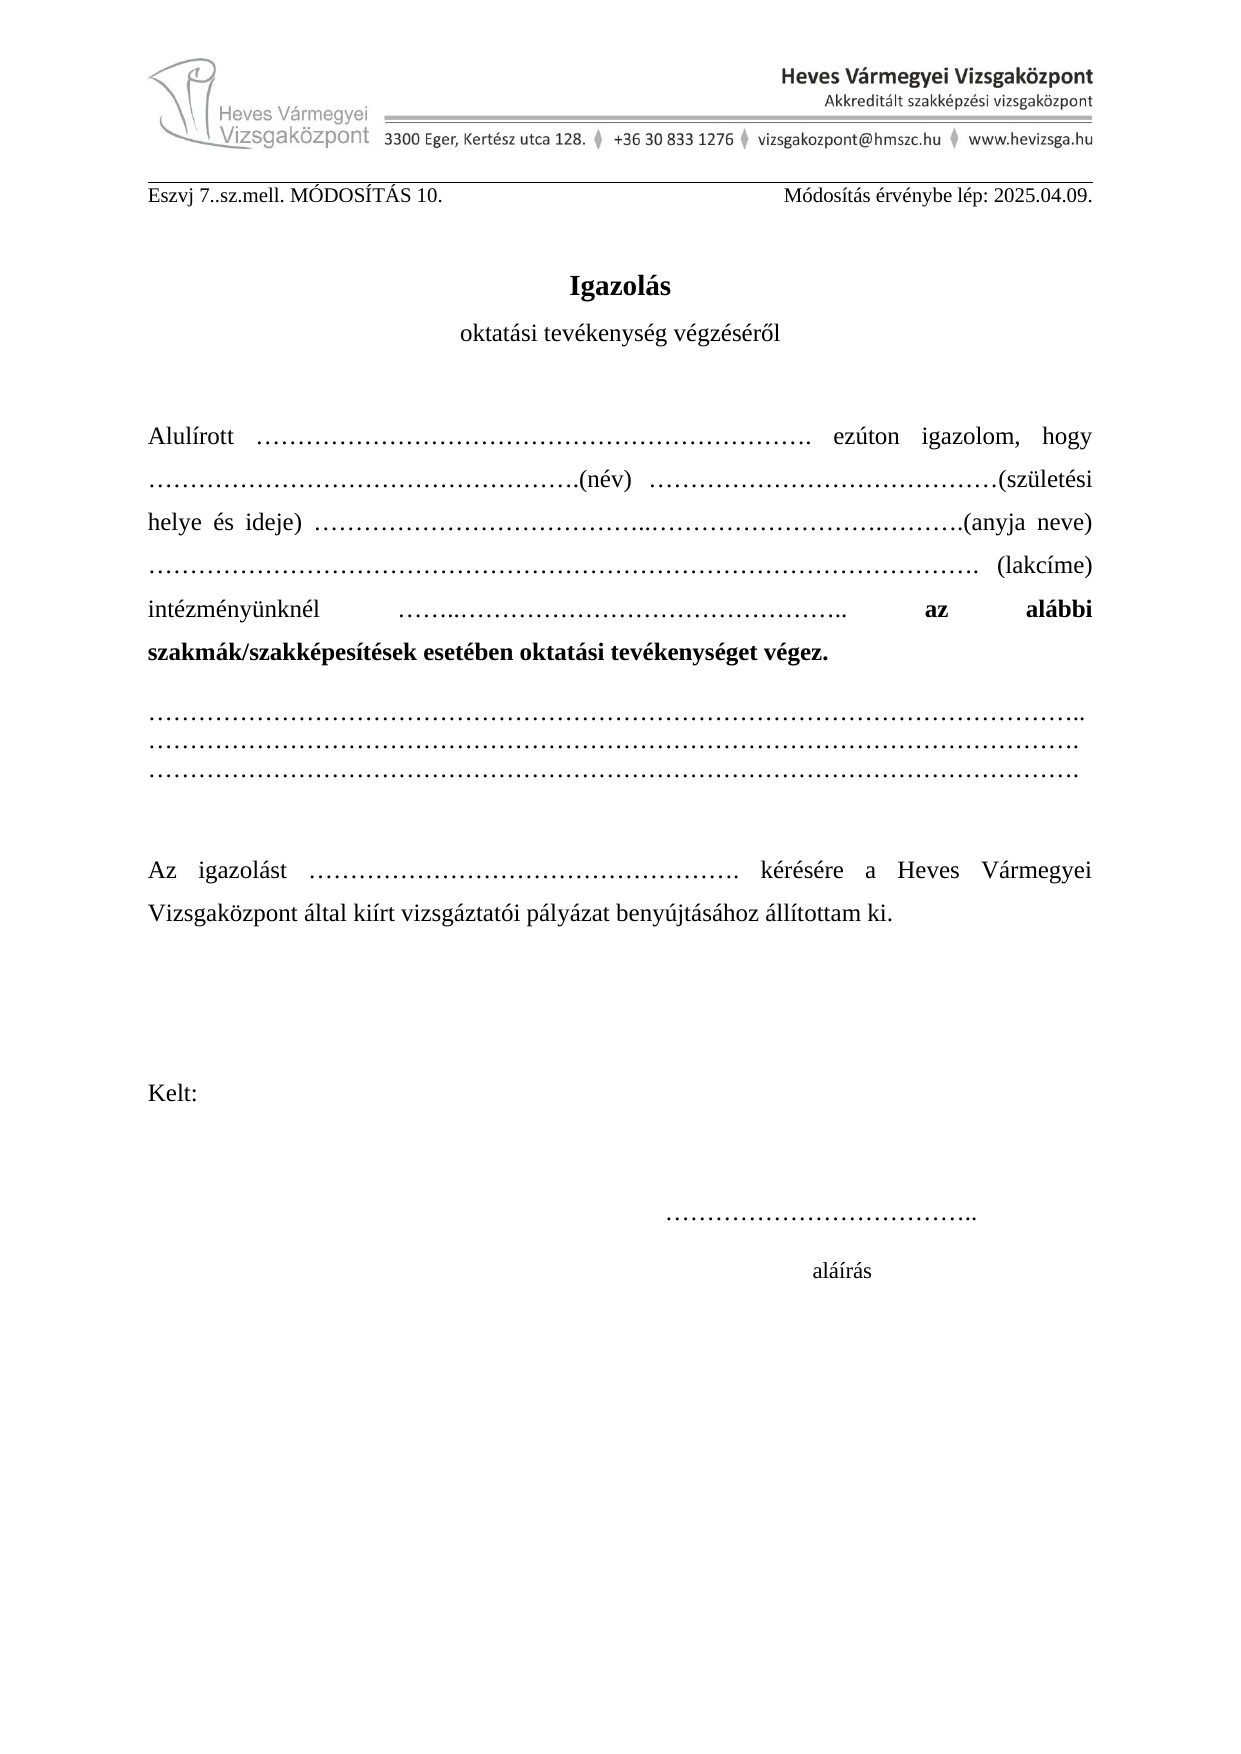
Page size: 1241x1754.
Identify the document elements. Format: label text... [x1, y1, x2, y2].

text Alulírott …………………………………………………………. ezúton igazolom, hogy …………………………………………….(név) ……………………………………(születési helye és ideje) …………………………………..……………………….……….(anyja neve) ………………………………………………………………………………………. (lakcíme) intézményünknél ……..……………………………………….. az alábbi szakmák/szakképesítések esetében oktatási tevékenységet végez. [148, 421, 1093, 666]
text Igazolás [148, 268, 1093, 301]
text aláírás [148, 1257, 1093, 1283]
text ……………………………….. [591, 1197, 1093, 1226]
picture [147, 58, 1093, 150]
text Kelt: [148, 1078, 1093, 1106]
text oktatási tevékenység végzéséről [148, 318, 1093, 347]
text Az igazolást ……………………………………………. kérésére a Heves Vármegyei Vizsgaközpont által kiírt vizsgáztatói pályázat benyújtásához állítottam ki. [148, 855, 1093, 927]
text …………………………………………………………………………………………………..………………………………………………………………………………………………….…………………………………………………………………………………………………. [148, 697, 1093, 783]
